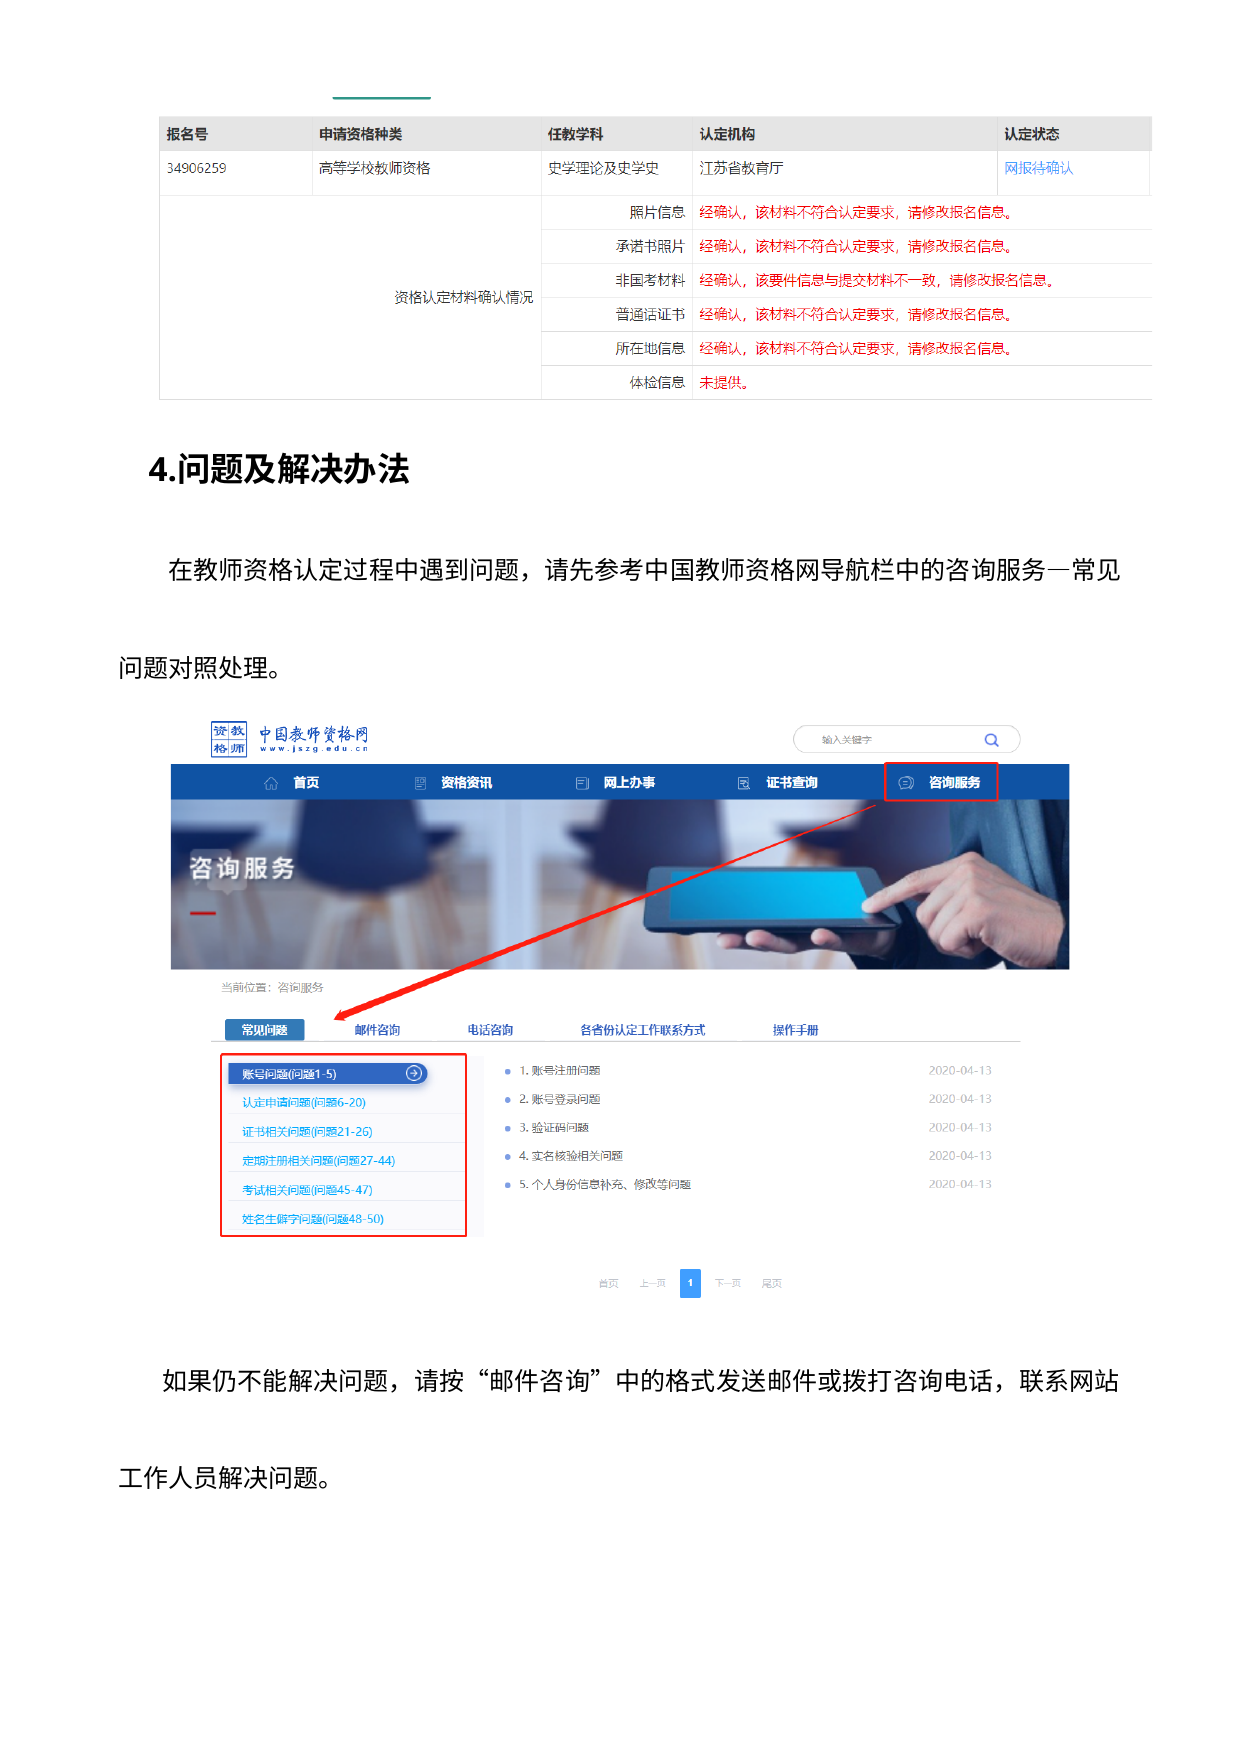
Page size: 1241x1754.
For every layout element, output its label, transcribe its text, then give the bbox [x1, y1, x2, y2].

subtitle 4.问题及解决办法 [148, 434, 1122, 499]
picture [170, 716, 1070, 1313]
text 如果仍不能解决问题，请按“邮件咨询”中的格式发送邮件或拨打咨询电话，联系网站工作人员解决问题。 [118, 1347, 1122, 1509]
picture [148, 97, 1153, 421]
text 在教师资格认定过程中遇到问题，请先参考中国教师资格网导航栏中的咨询服务—常见问题对照处理。 [118, 536, 1122, 699]
